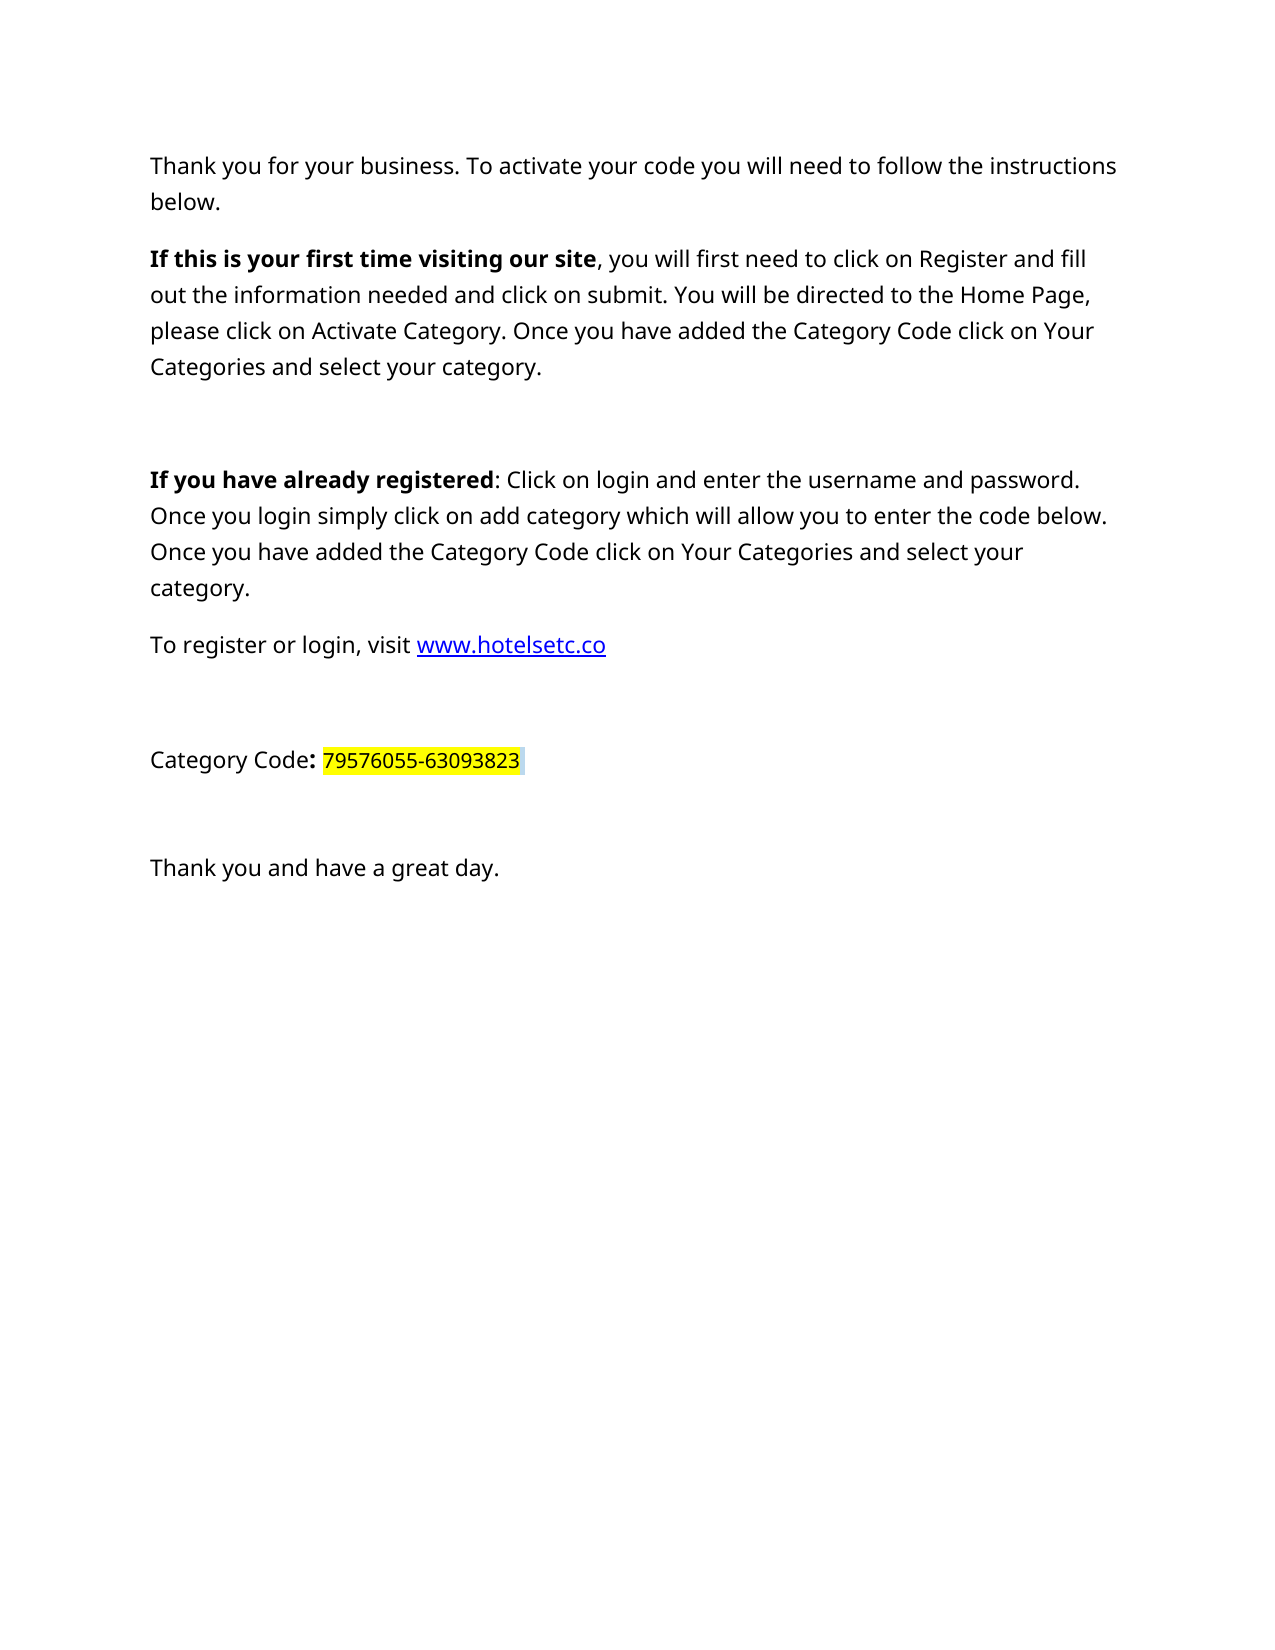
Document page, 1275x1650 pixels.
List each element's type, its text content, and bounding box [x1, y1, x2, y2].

text If you have already registered: Click on login and enter the username and password. Once you login simply click on add category which will allow you to enter the code below. Once you have added the Category Code click on Your Categories and select your category. [150, 464, 1125, 603]
text Thank you for your business. To activate your code you will need to follow the instructions below. [150, 150, 1125, 217]
text To register or login, visit www.hotelsetc.co [150, 629, 1125, 660]
text Thank you and have a great day. [150, 852, 1125, 883]
text Category Code: 79576055-63093823 [150, 742, 1125, 776]
text If this is your first time visiting our site, you will first need to click on Register and fill out the information needed and click on submit. You will be directed to the Home Page, please click on Activate Category. Once you have added the Category Code click on Your Categories and select your category. [150, 243, 1125, 382]
